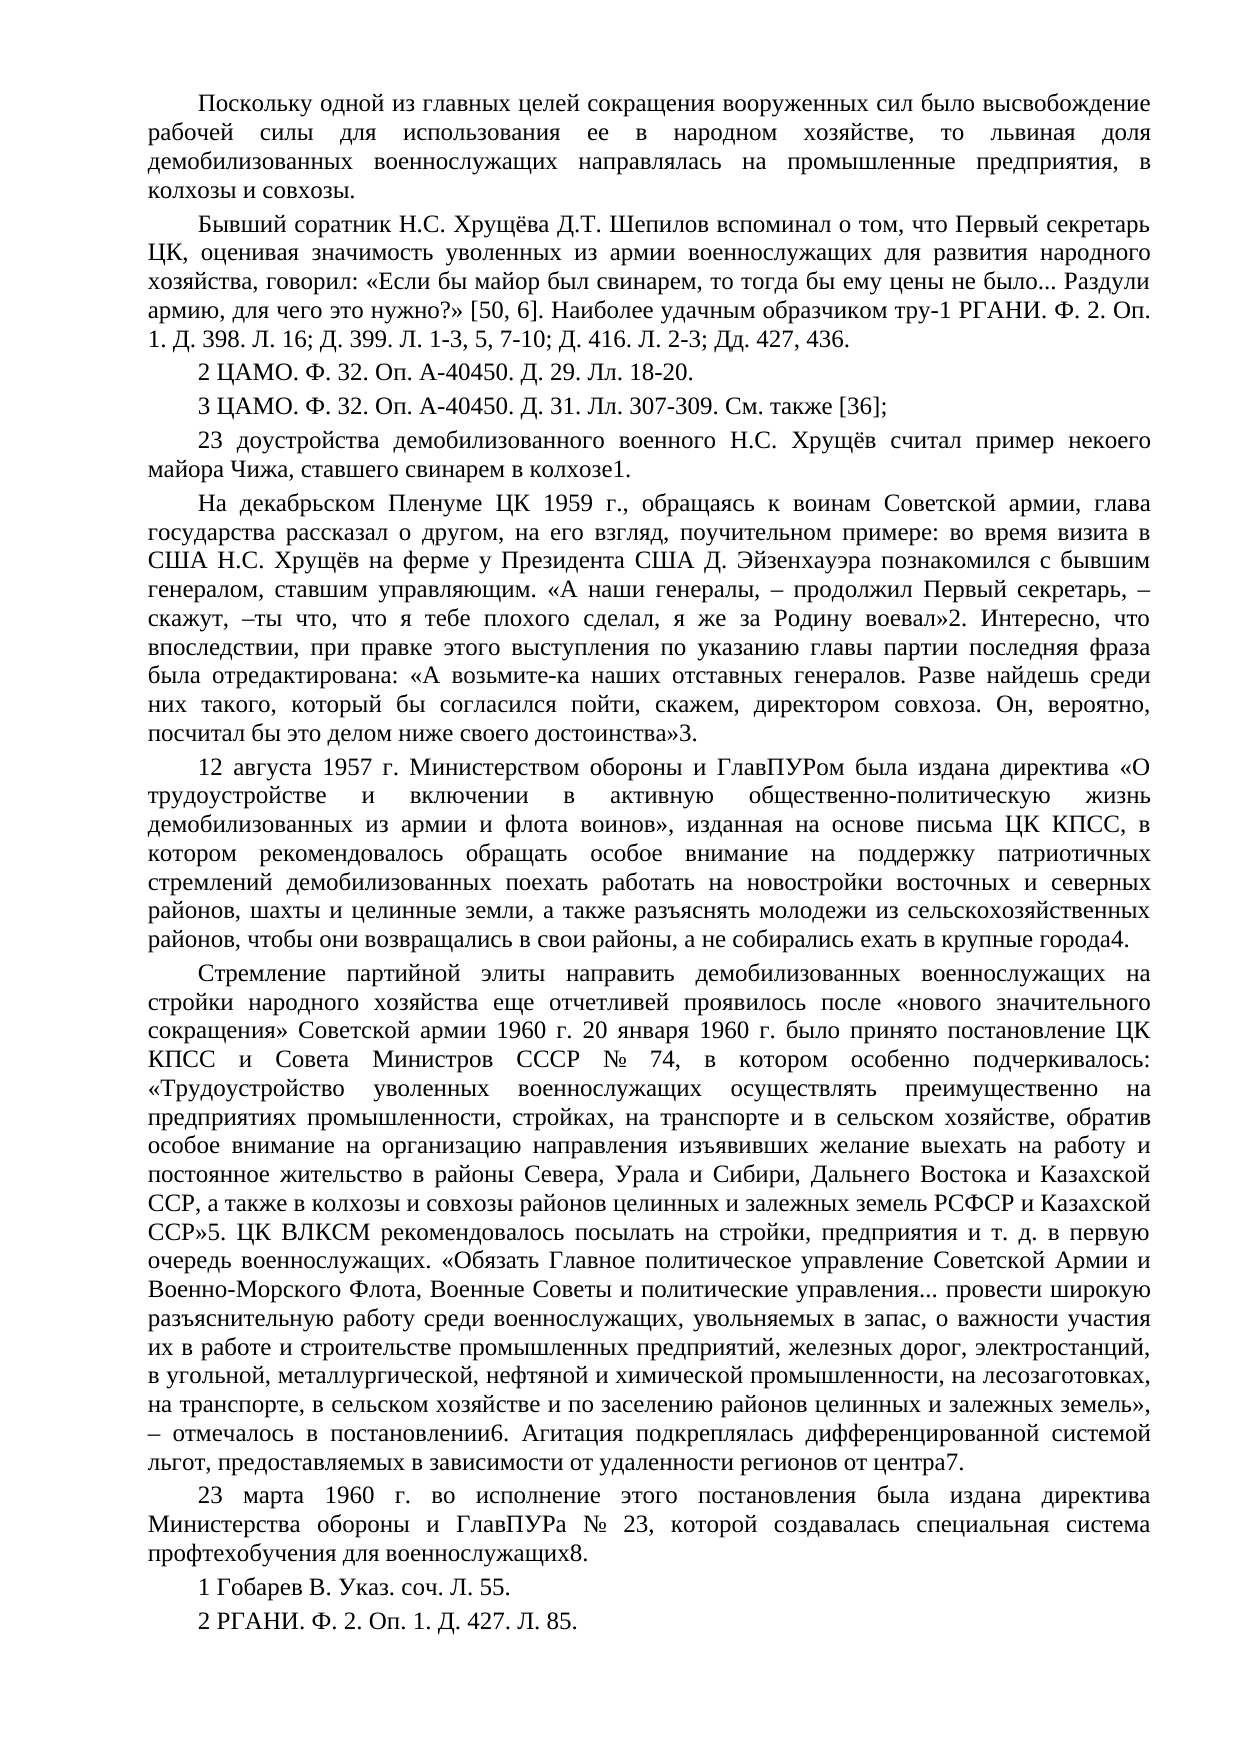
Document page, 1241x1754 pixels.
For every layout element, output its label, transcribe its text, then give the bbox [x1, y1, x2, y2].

text 12 августа 1957 г. Министерством обороны и ГлавПУРом была издана директива «О трудоустройстве и включении в активную общественно-политическую жизнь демобилизованных из армии и флота воинов», изданная на основе письма ЦК КПСС, в котором рекомендовалось обращать особое внимание на поддержку патриотичных стремлений демобилизованных поехать работать на новостройки восточных и северных районов, шахты и целинные земли, а также разъяснять молодежи из сельскохозяйственных районов, чтобы они возвращались в свои районы, а не собирались ехать в крупные города4. [148, 752, 1152, 953]
text 2 ЦАМО. Ф. 32. Оп. А-40450. Д. 29. Лл. 18-20. [148, 357, 1152, 386]
text 1 Гобарев В. Указ. соч. Л. 55. [148, 1572, 1152, 1601]
text На декабрьском Пленуме ЦК 1959 г., обращаясь к воинам Советской армии, глава государства рассказал о другом, на его взгляд, поучительном примере: во время визита в США Н.С. Хрущёв на ферме у Президента США Д. Эйзенхауэра познакомился с бывшим генералом, ставшим управляющим. «А наши генералы, – продолжил Первый секретарь, – скажут, –ты что, что я тебе плохого сделал, я же за Родину воевал»2. Интересно, что впоследствии, при правке этого выступления по указанию главы партии последняя фраза была отредактирована: «А возьмите-ка наших отставных генералов. Разве найдешь среди них такого, который бы согласился пойти, скажем, директором совхоза. Он, вероятно, посчитал бы это делом ниже своего достоинства»3. [148, 488, 1152, 747]
text 23 доустройства демобилизованного военного Н.С. Хрущёв считал пример некоего майора Чижа, ставшего свинарем в колхозе1. [148, 425, 1152, 483]
text Поскольку одной из главных целей сокращения вооруженных сил было высвобождение рабочей силы для использования ее в народном хозяйстве, то львиная доля демобилизованных военнослужащих направлялась на промышленные предприятия, в колхозы и совхозы. [148, 88, 1152, 203]
text 2 РГАНИ. Ф. 2. Оп. 1. Д. 427. Л. 85. [148, 1606, 1152, 1634]
text 23 марта 1960 г. во исполнение этого постановления была издана директива Министерства обороны и ГлавПУРа № 23, которой создавалась специальная система профтехобучения для военнослужащих8. [148, 1481, 1152, 1567]
text Бывший соратник Н.С. Хрущёва Д.Т. Шепилов вспоминал о том, что Первый секретарь ЦК, оценивая значимость уволенных из армии военнослужащих для развития народного хозяйства, говорил: «Если бы майор был свинарем, то тогда бы ему цены не было... Раздули армию, для чего это нужно?» [50, 6]. Наиболее удачным образчиком тру-1 РГАНИ. Ф. 2. Оп. 1. Д. 398. Л. 16; Д. 399. Л. 1-3, 5, 7-10; Д. 416. Л. 2-3; Дд. 427, 436. [148, 209, 1152, 352]
text 3 ЦАМО. Ф. 32. Оп. А-40450. Д. 31. Лл. 307-309. См. также [36]; [148, 391, 1152, 420]
text Стремление партийной элиты направить демобилизованных военнослужащих на стройки народного хозяйства еще отчетливей проявилось после «нового значительного сокращения» Советской армии 1960 г. 20 января 1960 г. было принято постановление ЦК КПСС и Совета Министров СССР № 74, в котором особенно подчеркивалось: «Трудоустройство уволенных военнослужащих осуществлять преимущественно на предприятиях промышленности, стройках, на транспорте и в сельском хозяйстве, обратив особое внимание на организацию направления изъявивших желание выехать на работу и постоянное жительство в районы Севера, Урала и Сибири, Дальнего Востока и Казахской ССР, а также в колхозы и совхозы районов целинных и залежных земель РСФСР и Казахской ССР»5. ЦК ВЛКСМ рекомендовалось посылать на стройки, предприятия и т. д. в первую очередь военнослужащих. «Обязать Главное политическое управление Советской Армии и Военно-Морского Флота, Военные Советы и политические управления... провести широкую разъяснительную работу среди военнослужащих, увольняемых в запас, о важности участия их в работе и строительстве промышленных предприятий, железных дорог, электростанций, в угольной, металлургической, нефтяной и химической промышленности, на лесозаготовках, на транспорте, в сельском хозяйстве и по заселению районов целинных и залежных земель», – отмечалось в постановлении6. Агитация подкреплялась дифференцированной системой льгот, предоставляемых в зависимости от удаленности регионов от центра7. [148, 958, 1152, 1476]
